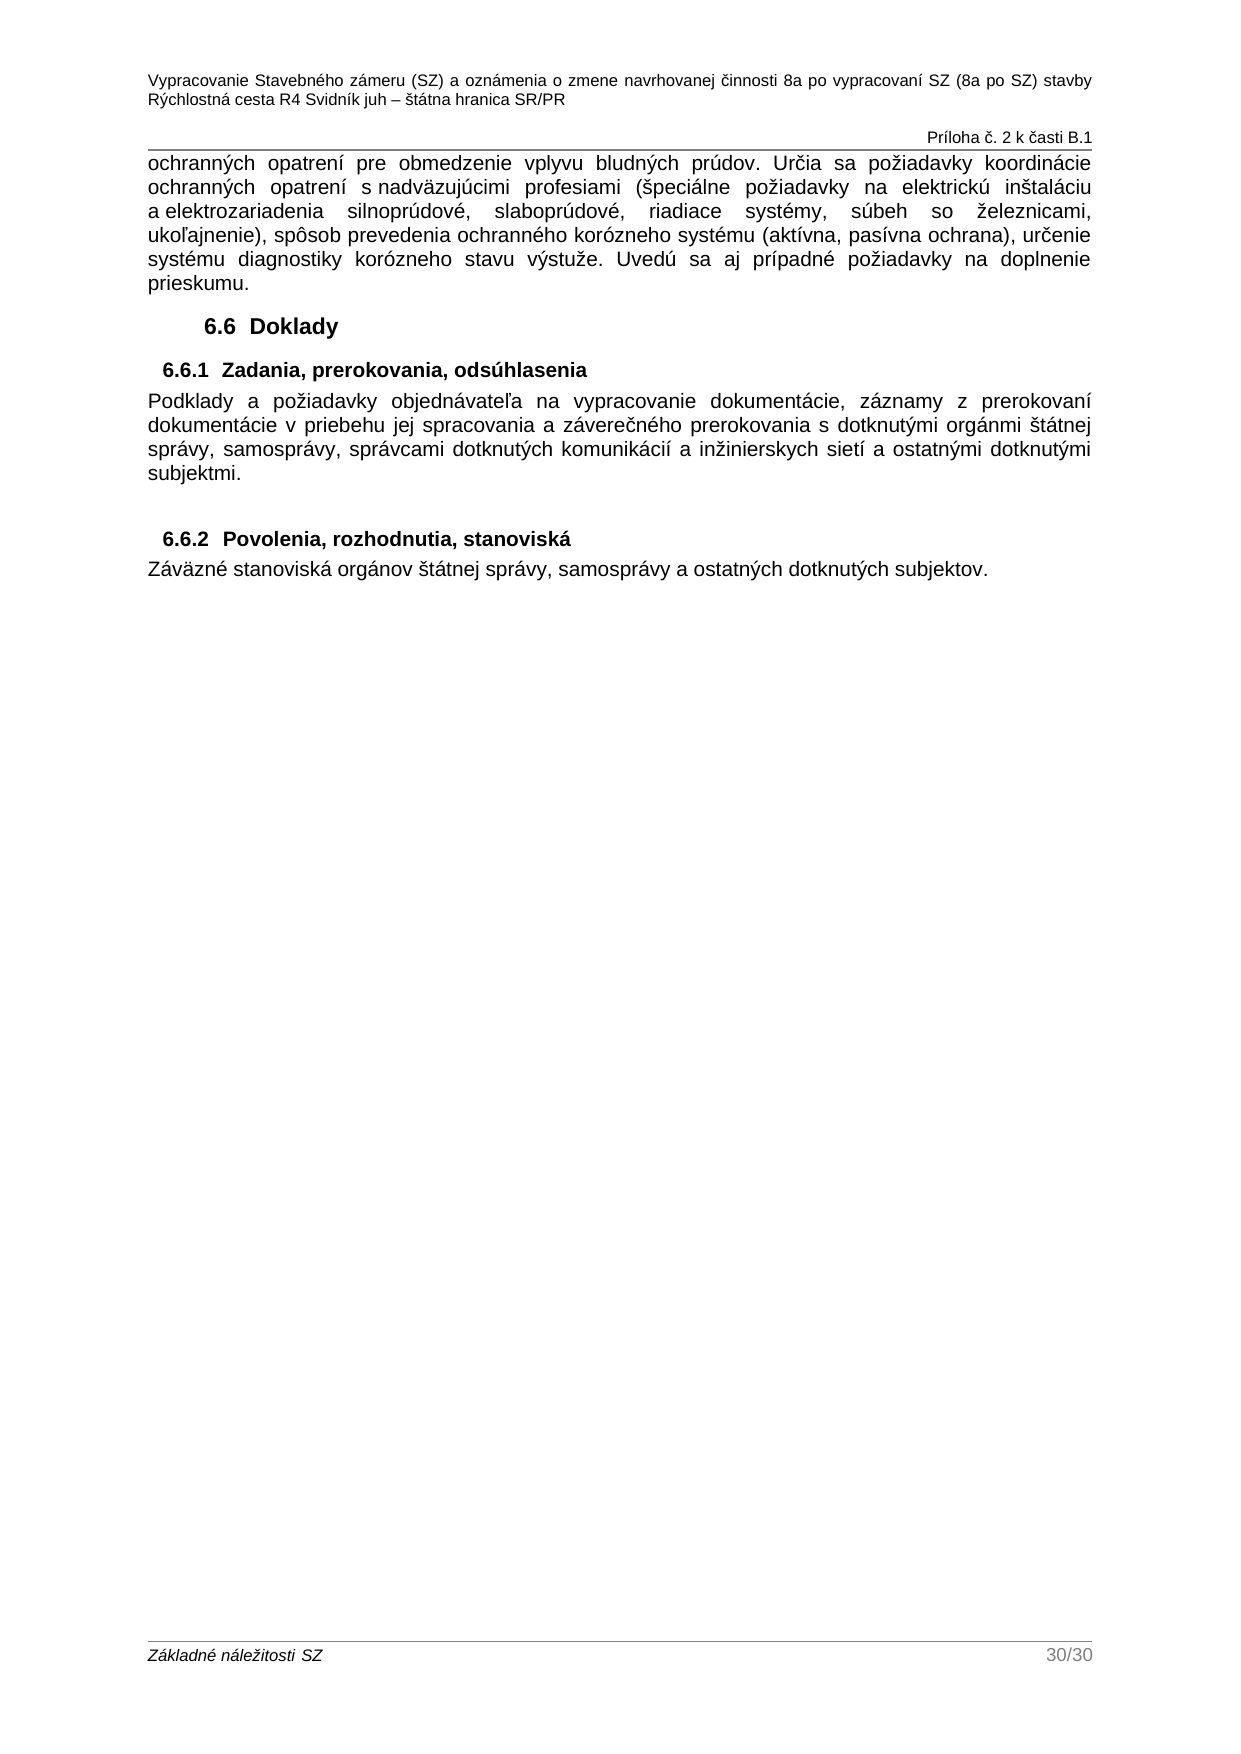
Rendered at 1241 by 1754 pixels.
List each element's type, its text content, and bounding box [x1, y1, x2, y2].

text Podklady a požiadavky objednávateľa na vypracovanie dokumentácie, záznamy z prerokovaní dokumentácie v priebehu jej spracovania a záverečného prerokovania s dotknutými orgánmi štátnej správy, samosprávy, správcami dotknutých komunikácií a inžinierskych sietí a ostatnými dotknutými subjektmi. [148, 388, 1092, 484]
subtitle Doklady [204, 313, 1092, 339]
subtitle 6.6.1 Zadania, prerokovania, odsúhlasenia [162, 358, 1092, 382]
text Záväzné stanoviská orgánov štátnej správy, samosprávy a ostatných dotknutých subjektov. [148, 557, 1092, 581]
subtitle Povolenia, rozhodnutia, stanoviská [162, 527, 1092, 551]
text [148, 151, 1092, 294]
